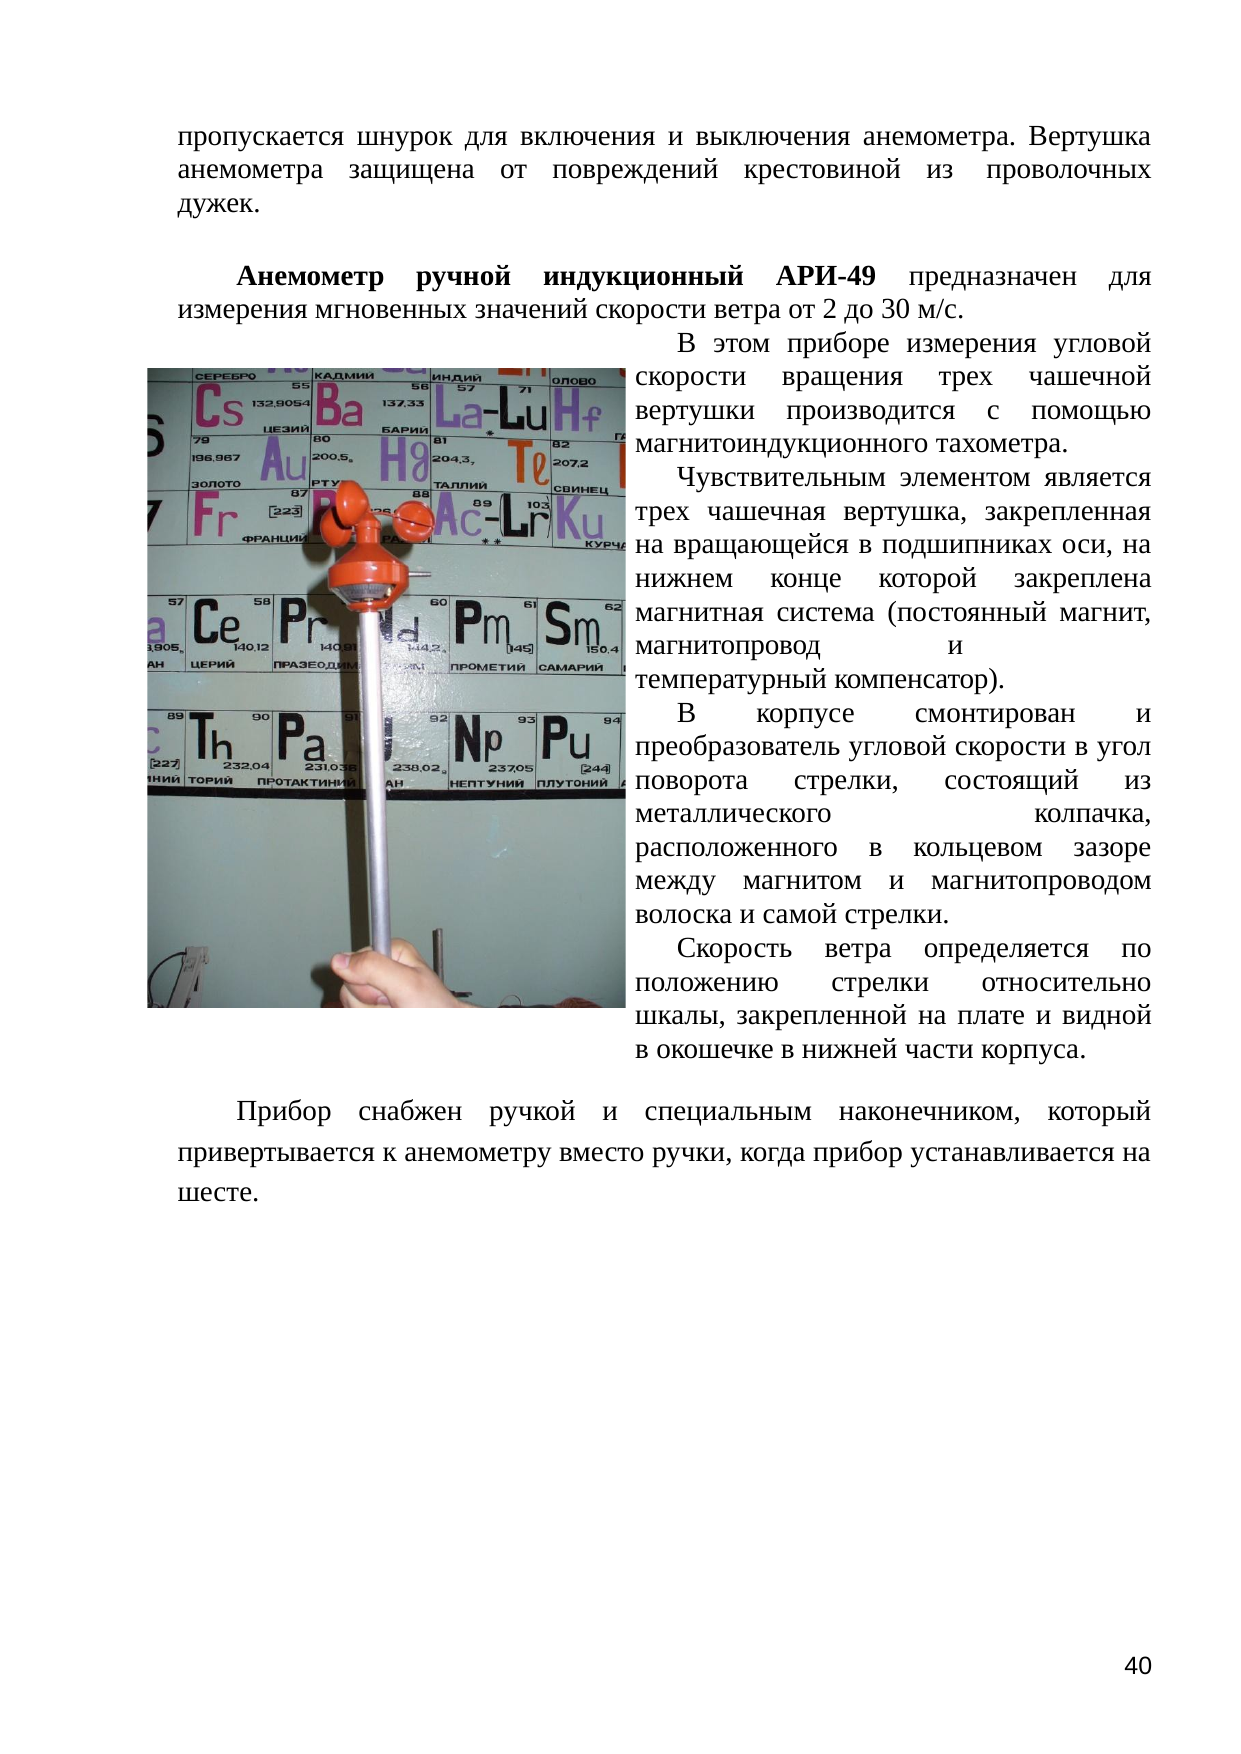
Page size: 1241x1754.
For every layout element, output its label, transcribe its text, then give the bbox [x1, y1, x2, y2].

text Анемометр ручной индукционный АРИ-49 предназначен для измерения мгновенных значений скорости ветра от 2 до 30 м/с. [177, 259, 1152, 325]
text В этом приборе измерения угловой скорости вращения трех чашечной вертушки производится с помощью магнитоиндукционного тахометра. [635, 325, 1152, 459]
text Прибор снабжен ручкой и специальным наконечником, который привертывается к анемометру вместо ручки, когда прибор устанавливается на шесте. [177, 1093, 1152, 1207]
picture [147, 368, 626, 1008]
text В корпусе смонтирован и преобразователь угловой скорости в угол поворота стрелки, состоящий из металлического колпачка, расположенного в кольцевом зазоре между магнитом и магнитопроводом волоска и самой стрелки. [635, 695, 1152, 929]
text Чувствительным элементом является трех чашечная вертушка, закрепленная на вращающейся в подшипниках оси, на нижнем конце которой закреплена магнитная система (постоянный магнит, магнитопровод и температурный компенсатор). [635, 459, 1152, 694]
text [177, 118, 1152, 219]
text Скорость ветра определяется по положению стрелки относительно шкалы, закрепленной на плате и видной в окошечке в нижней части корпуса. [635, 930, 1152, 1064]
